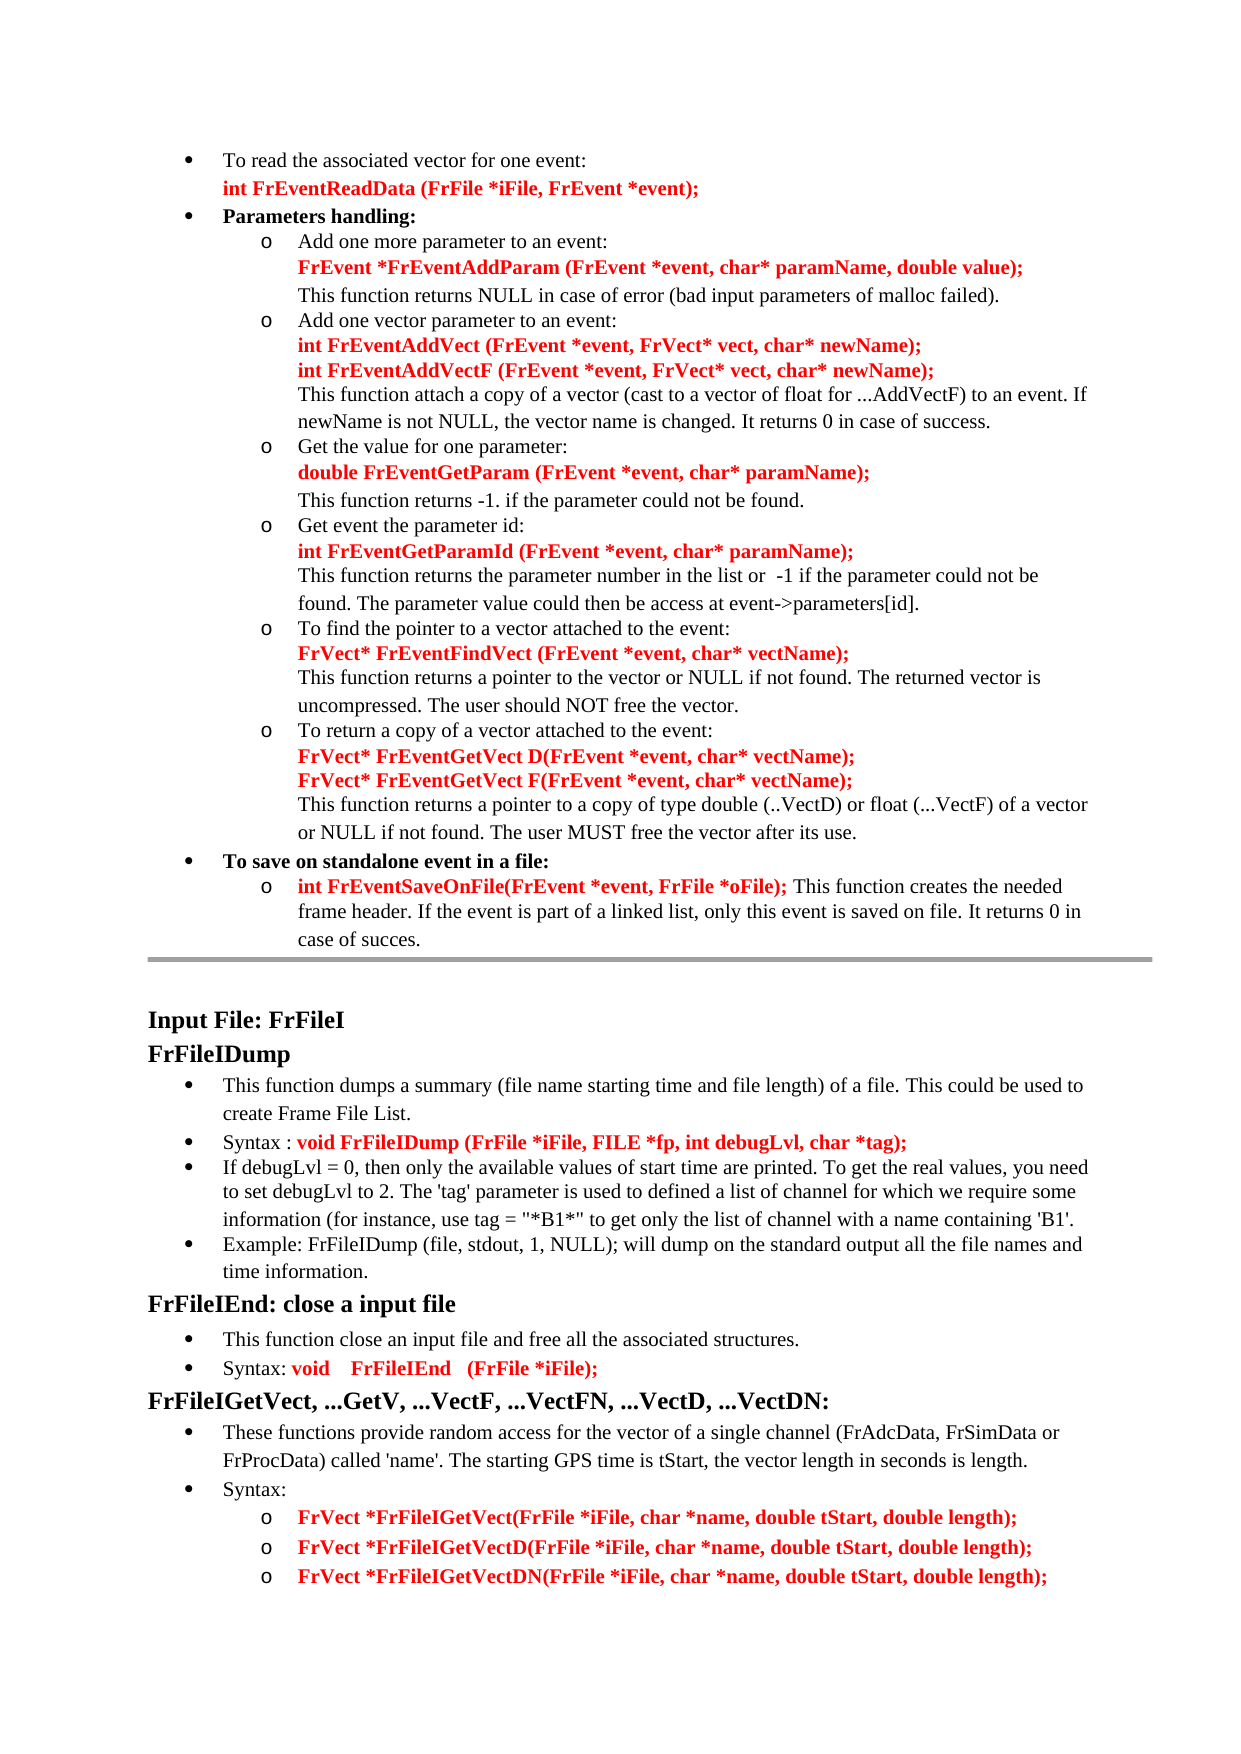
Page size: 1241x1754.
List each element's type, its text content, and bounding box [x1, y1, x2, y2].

list Syntax : void FrFileIDump (FrFile *iFile, FILE *fp, int debugLvl, char *tag); [185, 1126, 1093, 1155]
list Parameters handling: [185, 200, 1093, 229]
list To find the pointer to a vector attached to the event: FrVect* FrEventFindVect (FrEvent *event, char* vectName); This function returns a pointer to the vector or NULL if not found. The returned vector is uncompressed. The user should NOT free the vector. [260, 616, 1093, 718]
list Syntax: [185, 1473, 1093, 1501]
list To return a copy of a vector attached to the event: FrVect* FrEventGetVect D(FrEvent *event, char* vectName); FrVect* FrEventGetVect F(FrEvent *event, char* vectName); This function returns a pointer to a copy of type double (..VectD) or float (...VectF) of a vector or NULL if not found. The user MUST free the vector after its use. [260, 718, 1093, 845]
list To read the associated vector for one event: int FrEventReadData (FrFile *iFile, FrEvent *event); [185, 148, 1093, 200]
list If debugLvl = 0, then only the available values of start time are printed. To get the real values, you need to set debugLvl to 2. The 'tag' parameter is used to defined a list of channel for which we require some information (for instance, use tag = "*B1*" to get only the list of channel with a name containing 'B1'. [185, 1155, 1093, 1232]
list These functions provide random access for the vector of a single channel (FrAdcData, FrSimData or FrProcData) called 'name'. The starting GPS time is tStart, the vector length in seconds is length. [185, 1420, 1093, 1473]
list Add one vector parameter to an event: int FrEventAddVect (FrEvent *event, FrVect* vect, char* newName); int FrEventAddVectF (FrEvent *event, FrVect* vect, char* newName); This function attach a copy of a vector (cast to a vector of float for ...AddVectF) to an event. If newName is not NULL, the vector name is changed. It returns 0 in case of success. [260, 308, 1093, 434]
list Get the value for one parameter: double FrEventGetParam (FrEvent *event, char* paramName); This function returns -1. if the parameter could not be found. [260, 434, 1093, 513]
list Syntax: void FrFileIEnd (FrFile *iFile); [185, 1352, 1093, 1381]
subtitle Input File: FrFileI [148, 1005, 1093, 1034]
list Example: FrFileIDump (file, stdout, 1, NULL); will dump on the standard output all the file names and time information. [185, 1232, 1093, 1284]
list FrVect *FrFileIGetVect(FrFile *iFile, char *name, double tStart, double length); [260, 1501, 1093, 1531]
subtitle FrFileIDump [148, 1039, 1093, 1068]
list int FrEventSaveOnFile(FrEvent *event, FrFile *oFile); This function creates the needed frame header. If the event is part of a linked list, only this event is saved on file. It returns 0 in case of succes. [260, 873, 1093, 952]
subtitle FrFileIGetVect, ...GetV, ...VectF, ...VectFN, ...VectD, ...VectDN: [148, 1386, 1093, 1415]
list To save on standalone event in a file: [185, 845, 1093, 873]
list Get event the parameter id: int FrEventGetParamId (FrEvent *event, char* paramName); This function returns the parameter number in the list or -1 if the parameter could not be found. The parameter value could then be access at event->parameters[id]. [260, 513, 1093, 616]
list This function dumps a summary (file name starting time and file length) of a file. This could be used to create Frame File List. [185, 1073, 1093, 1126]
subtitle FrFileIEnd: close a input file [148, 1289, 1093, 1318]
list Add one more parameter to an event: FrEvent *FrEventAddParam (FrEvent *event, char* paramName, double value); This function returns NULL in case of error (bad input parameters of malloc failed). [260, 229, 1093, 308]
list This function close an input file and free all the associated structures. [185, 1323, 1093, 1352]
list FrVect *FrFileIGetVectD(FrFile *iFile, char *name, double tStart, double length); [260, 1531, 1093, 1561]
list FrVect *FrFileIGetVectDN(FrFile *iFile, char *name, double tStart, double length); [260, 1561, 1093, 1590]
